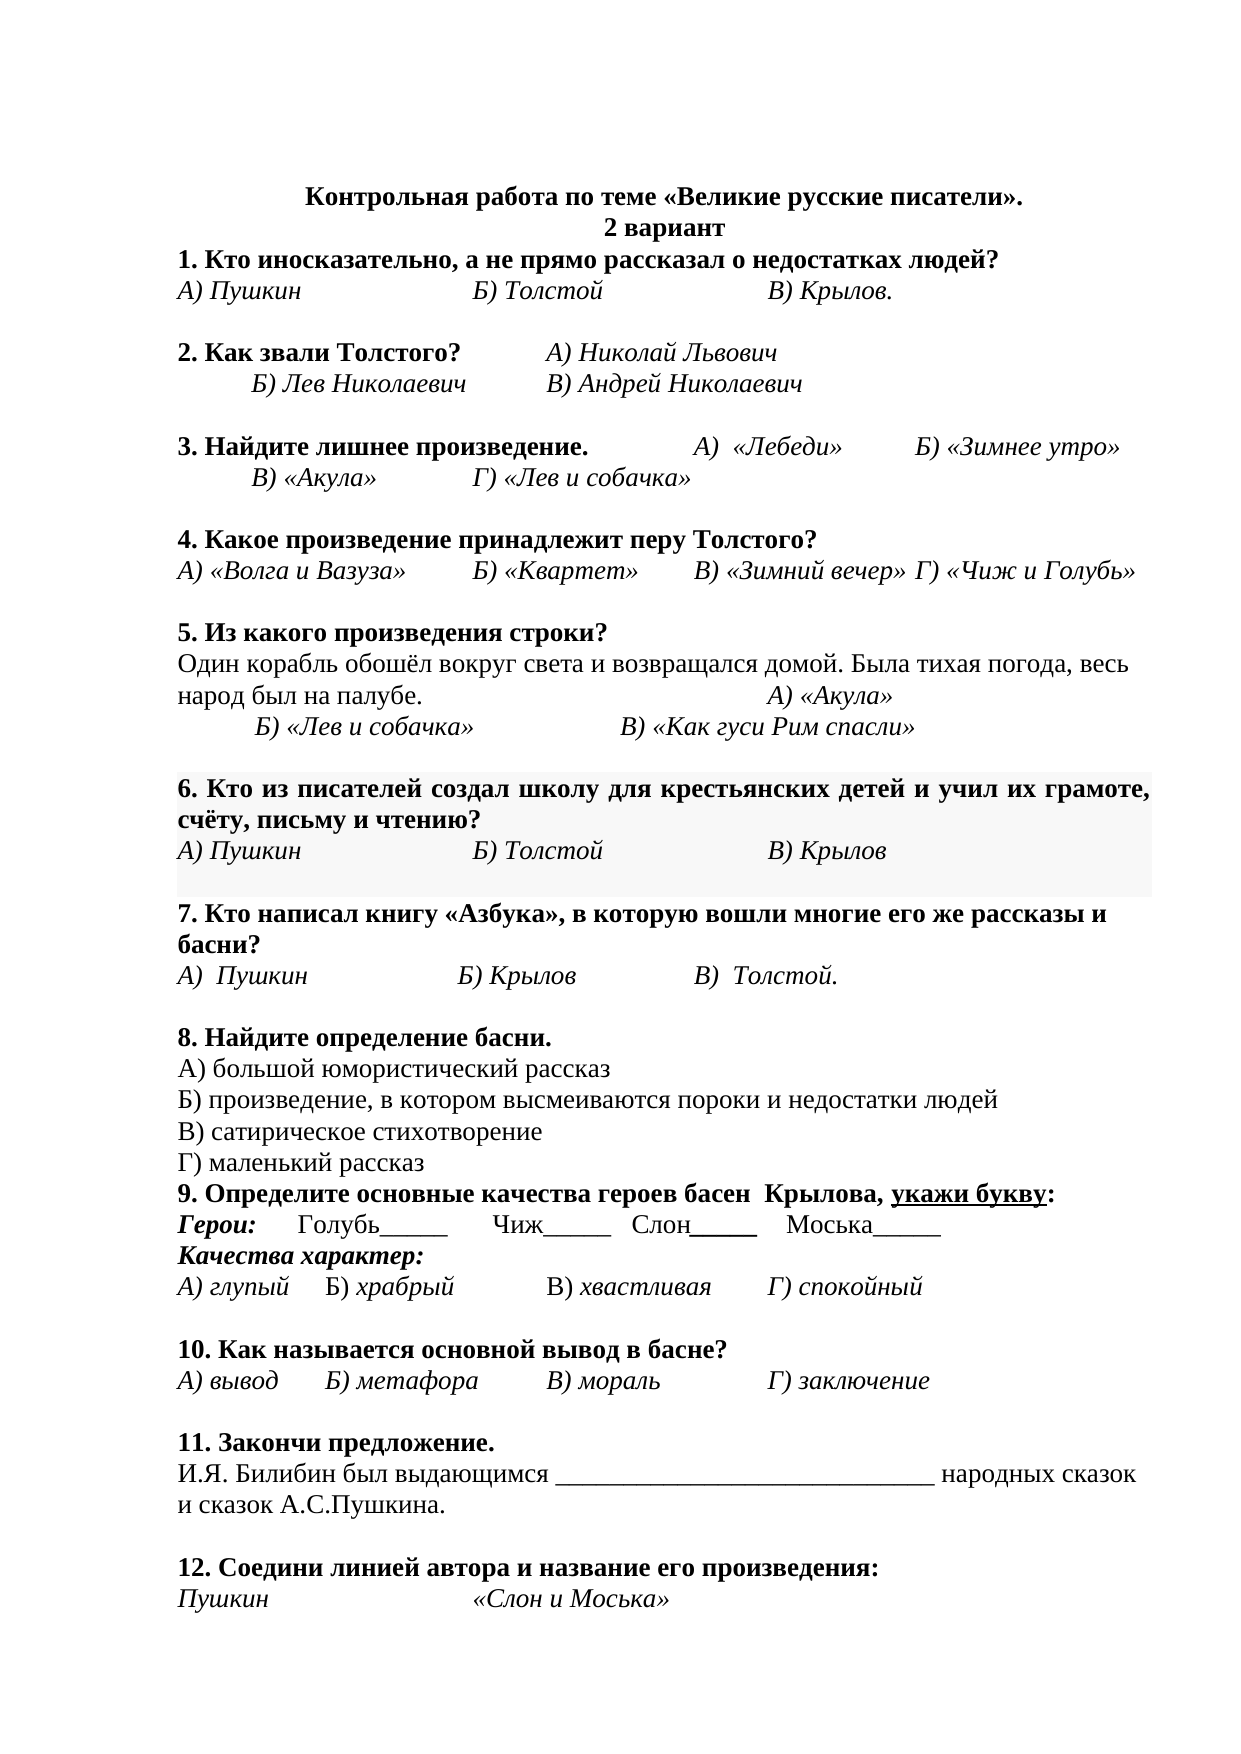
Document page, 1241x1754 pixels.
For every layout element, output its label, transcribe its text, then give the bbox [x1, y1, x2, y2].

text А) вывод Б) метафора В) мораль Г) заключение [177, 1364, 1152, 1395]
text Г) маленький рассказ [177, 1146, 1152, 1177]
text 2. Как звали Толстого? А) Николай Львович [177, 336, 1152, 367]
text А) глупый Б) храбрый В) хвастливая Г) спокойный [177, 1271, 1152, 1302]
text 7. Кто написал книгу «Азбука», в которую вошли многие его же рассказы и басни? [177, 897, 1152, 959]
text 4. Какое произведение принадлежит перу Толстого? [177, 523, 1152, 554]
text 2 вариант [177, 212, 1152, 243]
text А) Пушкин Б) Крылов В) Толстой. [177, 959, 1152, 990]
text А) Пушкин Б) Толстой В) Крылов [177, 834, 1152, 866]
text Герои: Голубь_____ Чиж_____ Слон_____ Моська_____ [177, 1208, 1152, 1239]
text А) большой юмористический рассказ [177, 1052, 1152, 1084]
text А) «Волга и Вазуза» Б) «Квартет» В) «Зимний вечер» Г) «Чиж и Голубь» [177, 554, 1152, 585]
text Б) произведение, в котором высмеиваются пороки и недостатки людей [177, 1084, 1152, 1115]
text А) Пушкин Б) Толстой В) Крылов. [177, 274, 1152, 305]
text Контрольная работа по теме «Великие русские писатели». [177, 180, 1152, 212]
text Один корабль обошёл вокруг света и возвращался домой. Была тихая погода, весь народ был на палубе. А) «Акула» [177, 648, 1152, 710]
text 9. Определите основные качества героев басен Крылова, укажи букву: [177, 1177, 1152, 1208]
text 10. Как называется основной вывод в басне? [177, 1333, 1152, 1364]
text 1. Кто иносказательно, а не прямо рассказал о недостатках людей? [177, 243, 1152, 274]
text 11. Закончи предложение. [177, 1426, 1152, 1457]
text 6. Кто из писателей создал школу для крестьянских детей и учил их грамоте, счёту, письму и чтению? [177, 772, 1152, 834]
text В) сатирическое стихотворение [177, 1115, 1152, 1146]
text Качества характер: [177, 1239, 1152, 1271]
text Б) Лев Николаевич В) Андрей Николаевич [177, 367, 1152, 398]
text Б) «Лев и собачка» В) «Как гуси Рим спасли» [177, 710, 1152, 741]
text 12. Соедини линией автора и название его произведения: [177, 1551, 1152, 1582]
text 3. Найдите лишнее произведение. А) «Лебеди» Б) «Зимнее утро» В) «Акула» Г) «Лев и собачка» [177, 429, 1152, 492]
text Пушкин «Слон и Моська» [177, 1582, 1152, 1613]
text И.Я. Билибин был выдающимся ____________________________ народных сказок и сказок А.С.Пушкина. [177, 1457, 1152, 1520]
text 8. Найдите определение басни. [177, 1021, 1152, 1052]
text 5. Из какого произведения строки? [177, 616, 1152, 648]
